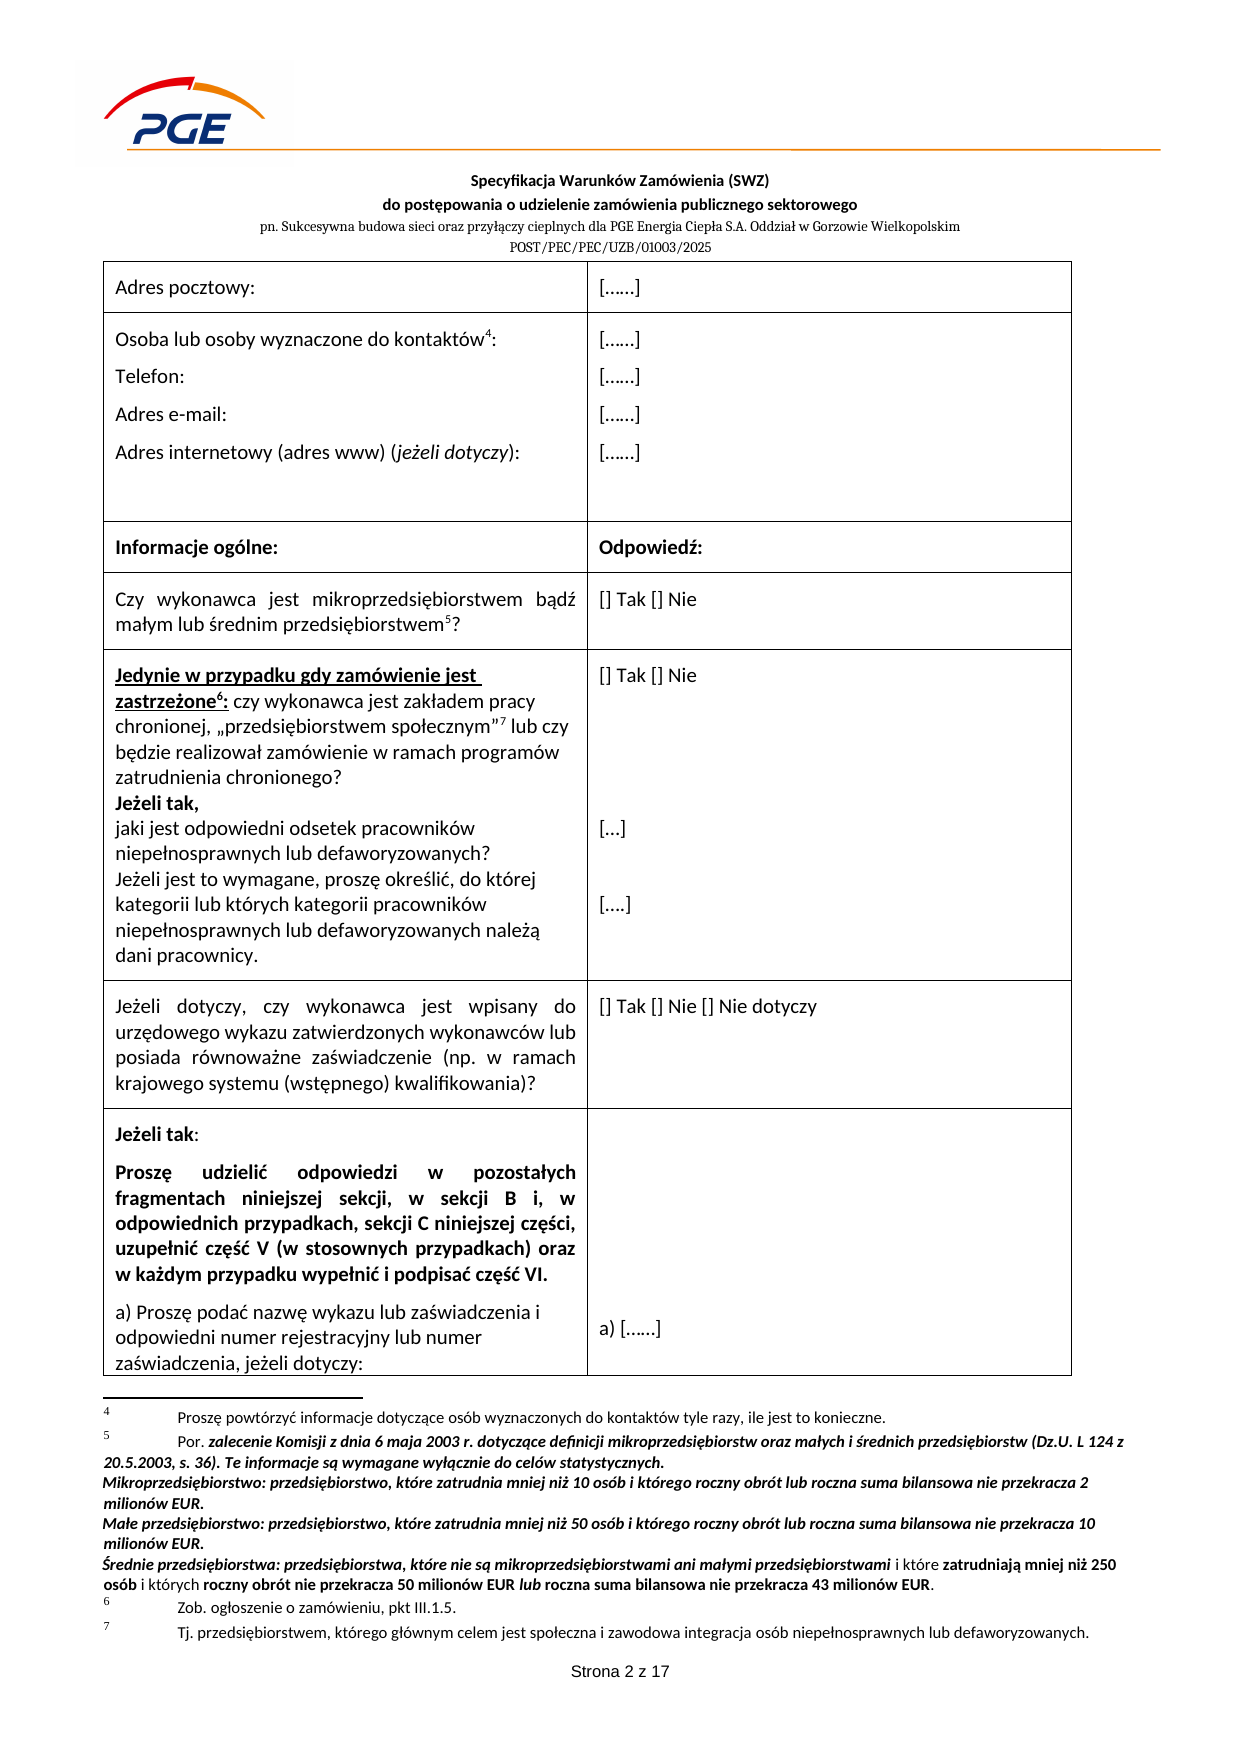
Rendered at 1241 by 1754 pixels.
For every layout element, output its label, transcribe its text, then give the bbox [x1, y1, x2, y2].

table_cell Informacje ogólne: [104, 522, 587, 572]
table_cell Jeżeli dotyczy, czy wykonawca jest wpisany do urzędowego wykazu zatwierdzonych wykonawców lub posiada równoważne zaświadczenie (np. w ramach krajowego systemu (wstępnego) kwalifikowania)? [104, 981, 587, 1108]
table_cell [] Tak [] Nie [588, 573, 1071, 649]
table_cell [……] [588, 262, 1071, 312]
table_cell Osoba lub osoby wyznaczone do kontaktów: Telefon: Adres e-mail: Adres internetowy (adres www) (jeżeli dotyczy): [104, 313, 587, 521]
picture [75, 60, 294, 167]
table_cell Czy wykonawca jest mikroprzedsiębiorstwem bądź małym lub średnim przedsiębiorstwem? [104, 573, 587, 649]
table_cell Odpowiedź: [588, 522, 1071, 572]
table_cell [] Tak [] Nie [] Nie dotyczy [588, 981, 1071, 1108]
table_cell Jedynie w przypadku gdy zamówienie jest zastrzeżone: czy wykonawca jest zakładem pracy chronionej, „przedsiębiorstwem społecznym” lub czy będzie realizował zamówienie w ramach programów zatrudnienia chronionego? Jeżeli tak, jaki jest odpowiedni odsetek pracowników niepełnosprawnych lub defaworyzowanych? Jeżeli jest to wymagane, proszę określić, do której kategorii lub których kategorii pracowników niepełnosprawnych lub defaworyzowanych należą dani pracownicy. [104, 650, 587, 980]
table_cell Adres pocztowy: [104, 262, 587, 312]
table_cell [] Tak [] Nie […] [….] [588, 650, 1071, 980]
table_cell [……] [……] [……] [……] [588, 313, 1071, 521]
